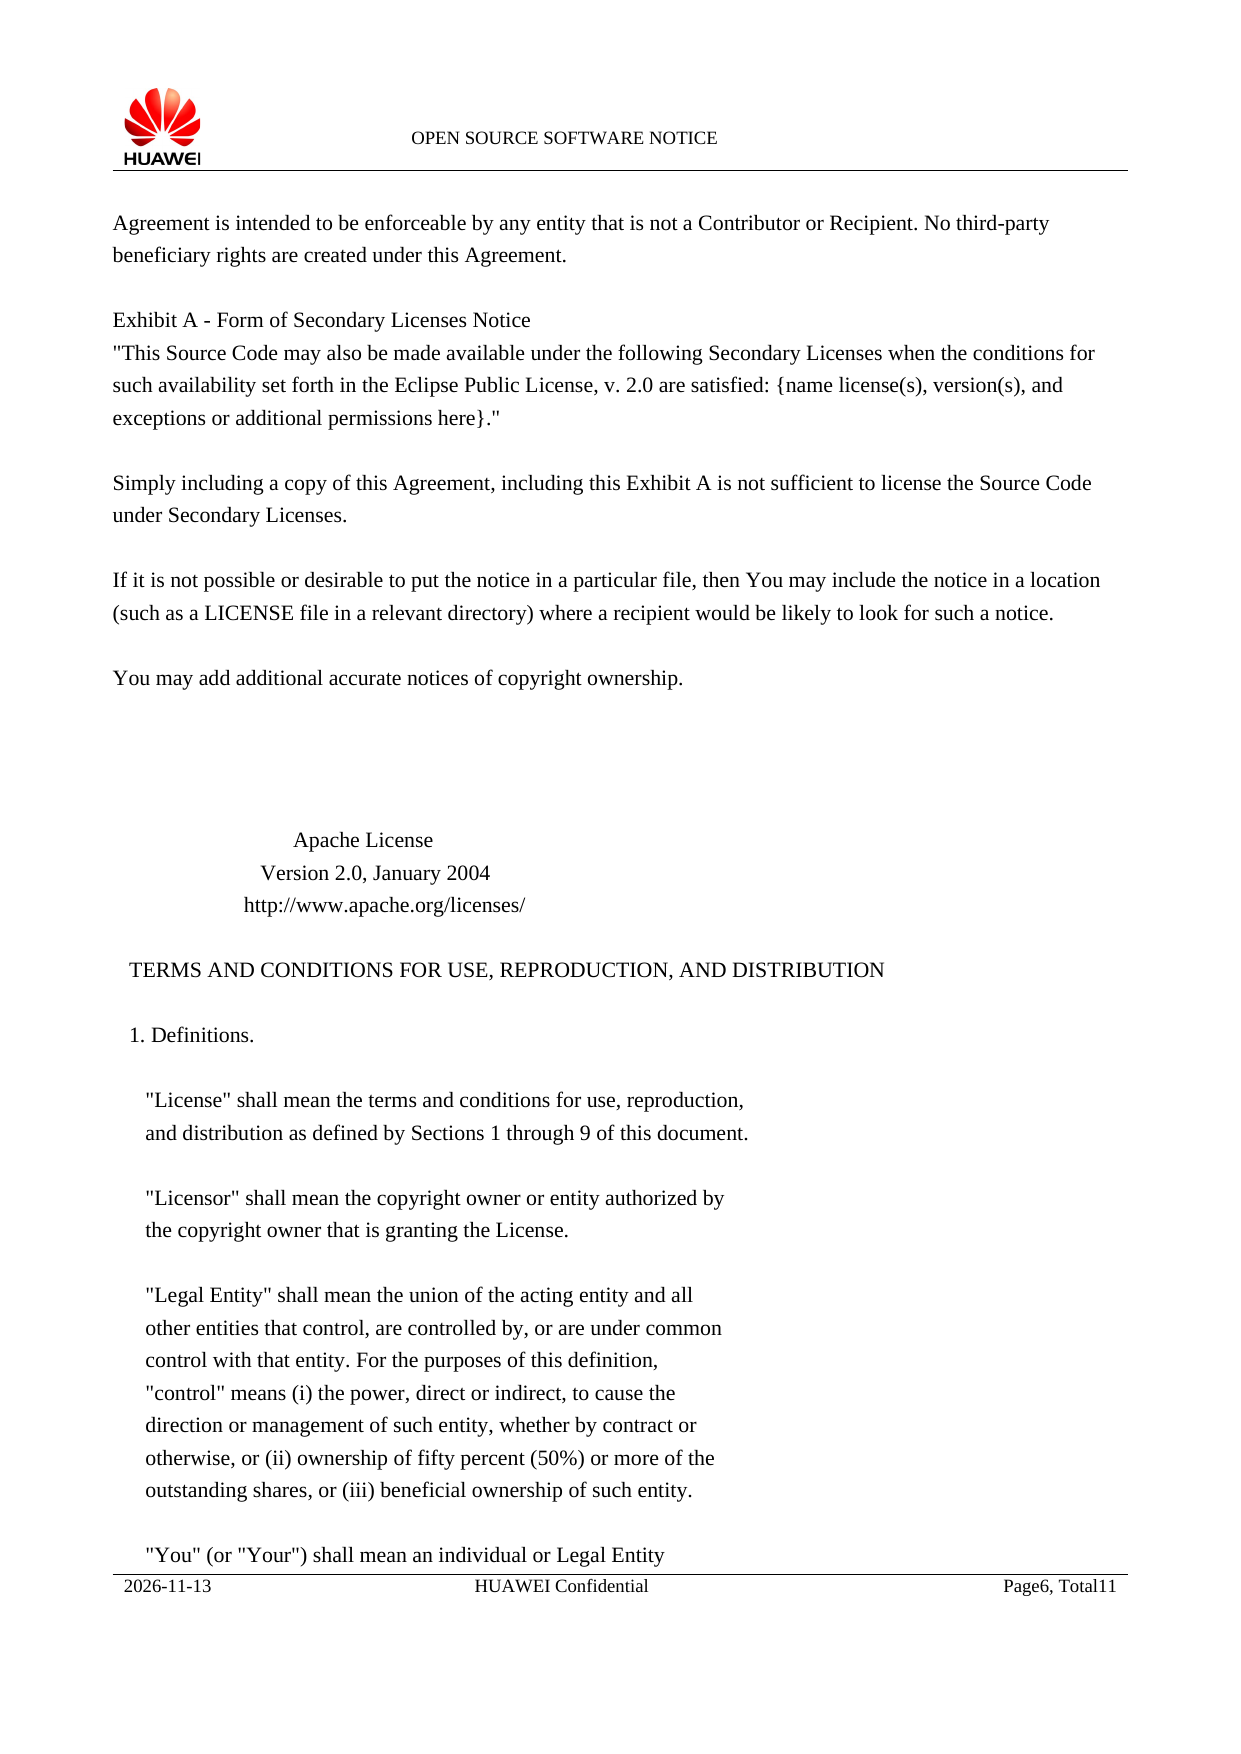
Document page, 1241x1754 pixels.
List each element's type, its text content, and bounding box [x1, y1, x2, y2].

picture [124, 88, 201, 165]
